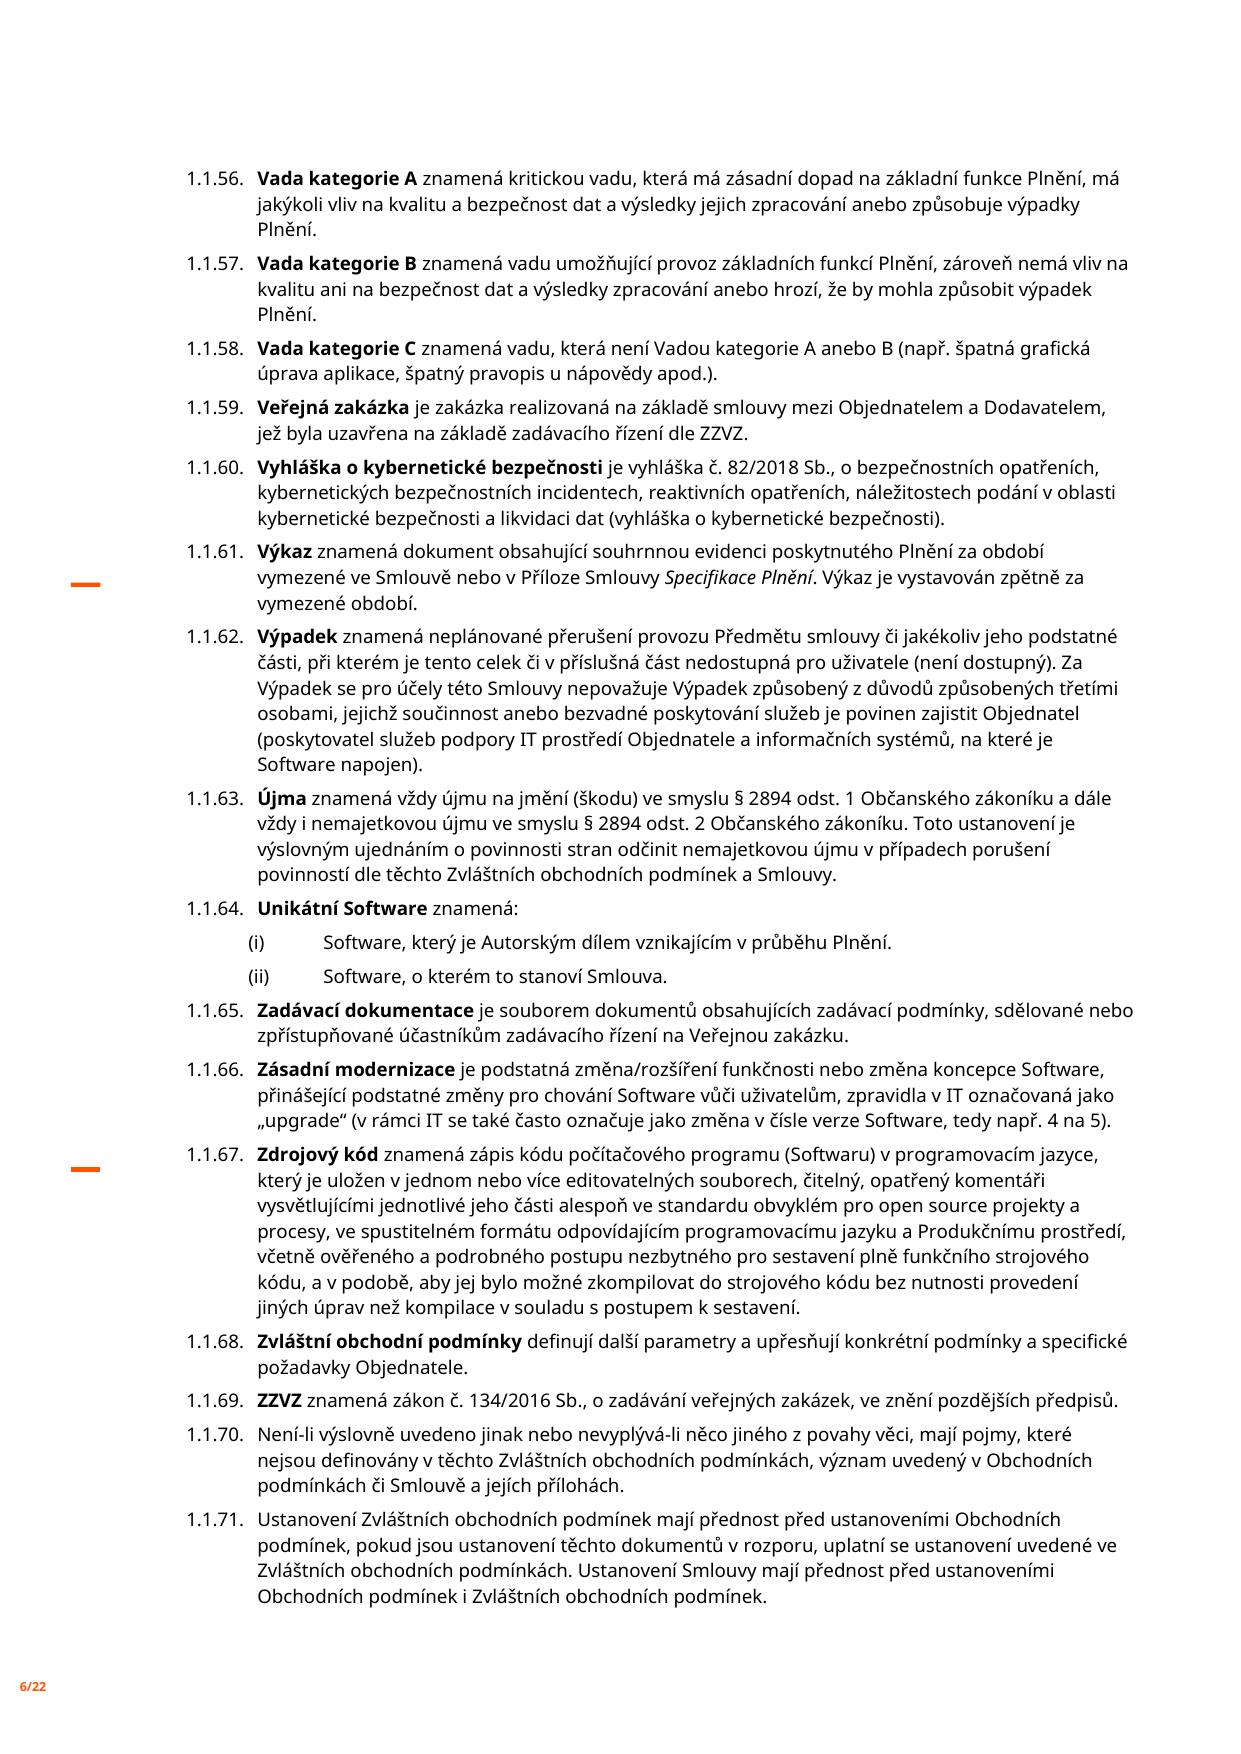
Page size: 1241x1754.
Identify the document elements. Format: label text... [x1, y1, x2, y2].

text ZZVZ znamená zákon č. 134/2016 Sb., o zadávání veřejných zakázek, ve znění pozdějších předpisů. [186, 1388, 1134, 1413]
text Zvláštní obchodní podmínky definují další parametry a upřesňují konkrétní podmínky a specifické požadavky Objednatele. [186, 1328, 1134, 1379]
text Zadávací dokumentace je souborem dokumentů obsahujících zadávací podmínky, sdělované nebo zpřístupňované účastníkům zadávacího řízení na Veřejnou zakázku. [186, 997, 1134, 1048]
text Zdrojový kód znamená zápis kódu počítačového programu (Softwaru) v programovacím jazyce, který je uložen v jednom nebo více editovatelných souborech, čitelný, opatřený komentáři vysvětlujícími jednotlivé jeho části alespoň ve standardu obvyklém pro open source projekty a procesy, ve spustitelném formátu odpovídajícím programovacímu jazyku a Produkčnímu prostředí, včetně ověřeného a podrobného postupu nezbytného pro sestavení plně funkčního strojového kódu, a v podobě, aby jej bylo možné zkompilovat do strojového kódu bez nutnosti provedení jiných úprav než kompilace v souladu s postupem k sestavení. [186, 1141, 1134, 1320]
text Vada kategorie C znamená vadu, která není Vadou kategorie A anebo B (např. špatná grafická úprava aplikace, špatný pravopis u nápovědy apod.). [186, 335, 1134, 386]
text Vyhláška o kybernetické bezpečnosti je vyhláška č. 82/2018 Sb., o bezpečnostních opatřeních, kybernetických bezpečnostních incidentech, reaktivních opatřeních, náležitostech podání v oblasti kybernetické bezpečnosti a likvidaci dat (vyhláška o kybernetické bezpečnosti). [186, 454, 1134, 531]
text Vada kategorie A znamená kritickou vadu, která má zásadní dopad na základní funkce Plnění, má jakýkoli vliv na kvalitu a bezpečnost dat a výsledky jejich zpracování anebo způsobuje výpadky Plnění. [186, 165, 1134, 242]
text Zásadní modernizace je podstatná změna/rozšíření funkčnosti nebo změna koncepce Software, přinášející podstatné změny pro chování Software vůči uživatelům, zpravidla v IT označovaná jako „upgrade“ (v rámci IT se také často označuje jako změna v čísle verze Software, tedy např. 4 na 5). [186, 1057, 1134, 1133]
text Není-li výslovně uvedeno jinak nebo nevyplývá-li něco jiného z povahy věci, mají pojmy, které nejsou definovány v těchto Zvláštních obchodních podmínkách, význam uvedený v Obchodních podmínkách či Smlouvě a jejích přílohách. [186, 1422, 1134, 1498]
text Unikátní Software znamená: [186, 896, 1134, 921]
text Újma znamená vždy újmu na jmění (škodu) ve smyslu § 2894 odst. 1 Občanského zákoníku a dále vždy i nemajetkovou újmu ve smyslu § 2894 odst. 2 Občanského zákoníku. Toto ustanovení je výslovným ujednáním o povinnosti stran odčinit nemajetkovou újmu v případech porušení povinností dle těchto Zvláštních obchodních podmínek a Smlouvy. [186, 785, 1134, 887]
list Software, o kterém to stanoví Smlouva. [248, 963, 1134, 989]
list Software, který je Autorským dílem vznikajícím v průběhu Plnění. [248, 929, 1134, 955]
text Veřejná zakázka je zakázka realizovaná na základě smlouvy mezi Objednatelem a Dodavatelem, jež byla uzavřena na základě zadávacího řízení dle ZZVZ. [186, 394, 1134, 446]
text Vada kategorie B znamená vadu umožňující provoz základních funkcí Plnění, zároveň nemá vliv na kvalitu ani na bezpečnost dat a výsledky zpracování anebo hrozí, že by mohla způsobit výpadek Plnění. [186, 250, 1134, 327]
text Výkaz znamená dokument obsahující souhrnnou evidenci poskytnutého Plnění za období vymezené ve Smlouvě nebo v Příloze Smlouvy Specifikace Plnění. Výkaz je vystavován zpětně za vymezené období. [186, 539, 1134, 615]
text Ustanovení Zvláštních obchodních podmínek mají přednost před ustanoveními Obchodních podmínek, pokud jsou ustanovení těchto dokumentů v rozporu, uplatní se ustanovení uvedené ve Zvláštních obchodních podmínkách. Ustanovení Smlouvy mají přednost před ustanoveními Obchodních podmínek i Zvláštních obchodních podmínek. [186, 1507, 1134, 1609]
text Výpadek znamená neplánované přerušení provozu Předmětu smlouvy či jakékoliv jeho podstatné části, při kterém je tento celek či v příslušná část nedostupná pro uživatele (není dostupný). Za Výpadek se pro účely této Smlouvy nepovažuje Výpadek způsobený z důvodů způsobených třetími osobami, jejichž součinnost anebo bezvadné poskytování služeb je povinen zajistit Objednatel (poskytovatel služeb podpory IT prostředí Objednatele a informačních systémů, na které je Software napojen). [186, 624, 1134, 777]
